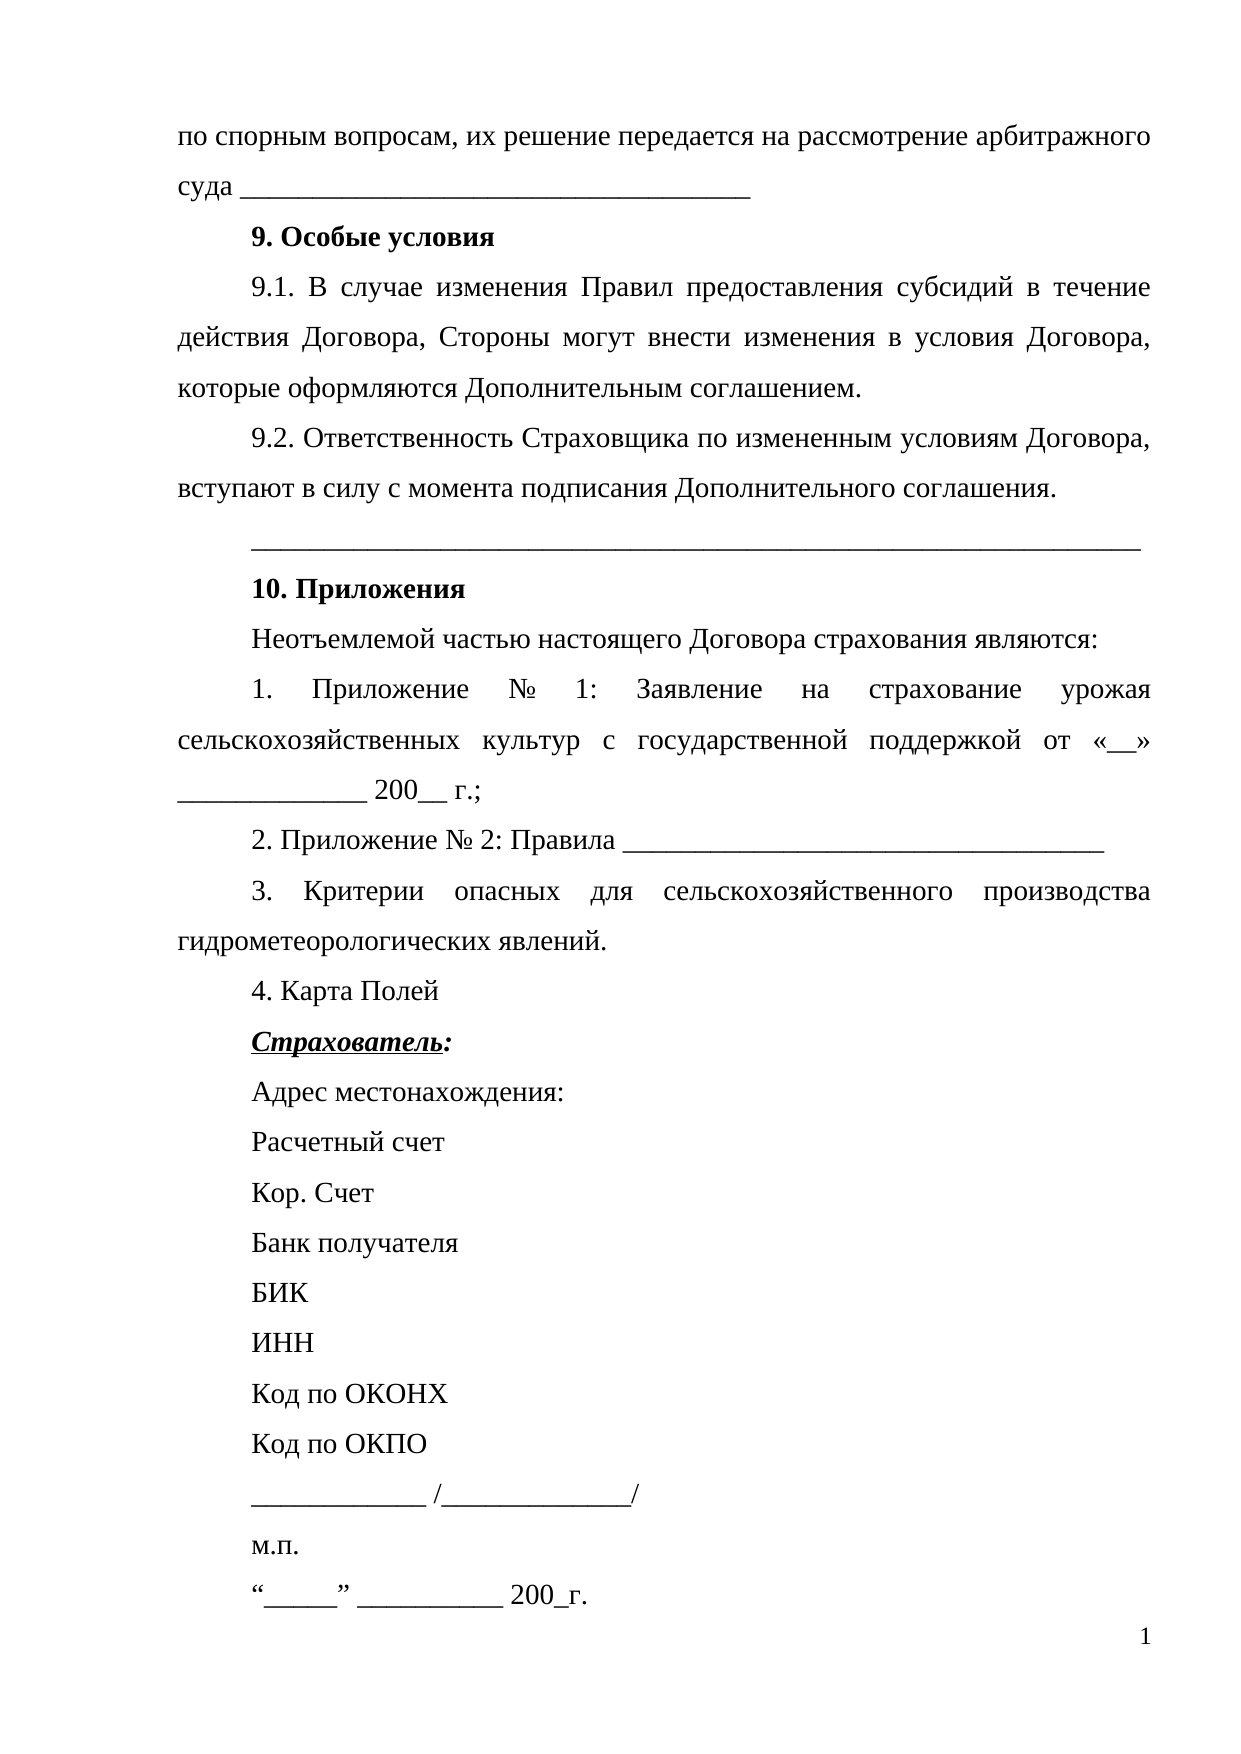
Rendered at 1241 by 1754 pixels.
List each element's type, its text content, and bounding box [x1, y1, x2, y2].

text Адрес местонахождения: [177, 1074, 1152, 1108]
text м.п. [177, 1527, 1152, 1560]
text Код по ОКОНХ [177, 1376, 1152, 1409]
text 3. Критерии опасных для сельскохозяйственного производства гидрометеорологических явлений. [177, 873, 1152, 957]
text 2. Приложение № 2: Правила _________________________________ [177, 822, 1152, 856]
text Код по ОКПО [177, 1426, 1152, 1460]
text ИНН [177, 1326, 1152, 1359]
text Расчетный счет [177, 1124, 1152, 1158]
text ____________ /_____________/ [177, 1477, 1152, 1510]
text Кор. Счет [177, 1175, 1152, 1208]
text _____________________________________________________________ [177, 521, 1152, 554]
text Банк получателя [177, 1225, 1152, 1258]
text 1. Приложение № 1: Заявление на страхование урожая сельскохозяйственных культур с государственной поддержкой от «__» _____________ 200__ г.; [177, 672, 1152, 806]
subtitle 9. Особые условия [251, 219, 1152, 252]
subtitle 9.2. Ответственность Страховщика по измененным условиям Договора, вступают в силу с момента подписания Дополнительного соглашения. [177, 420, 1152, 504]
text БИК [177, 1275, 1152, 1309]
subtitle 10. Приложения [177, 571, 1152, 604]
text “_____” __________ 200_г. [177, 1577, 1152, 1611]
text 4. Карта Полей [177, 973, 1152, 1007]
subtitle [177, 118, 1152, 202]
text Неотъемлемой частью настоящего Договора страхования являются: [177, 621, 1152, 655]
text Страхователь: [177, 1024, 1152, 1057]
subtitle 9.1. В случае изменения Правил предоставления субсидий в течение действия Договора, Стороны могут внести изменения в условия Договора, которые оформляются Дополнительным соглашением. [177, 269, 1152, 403]
